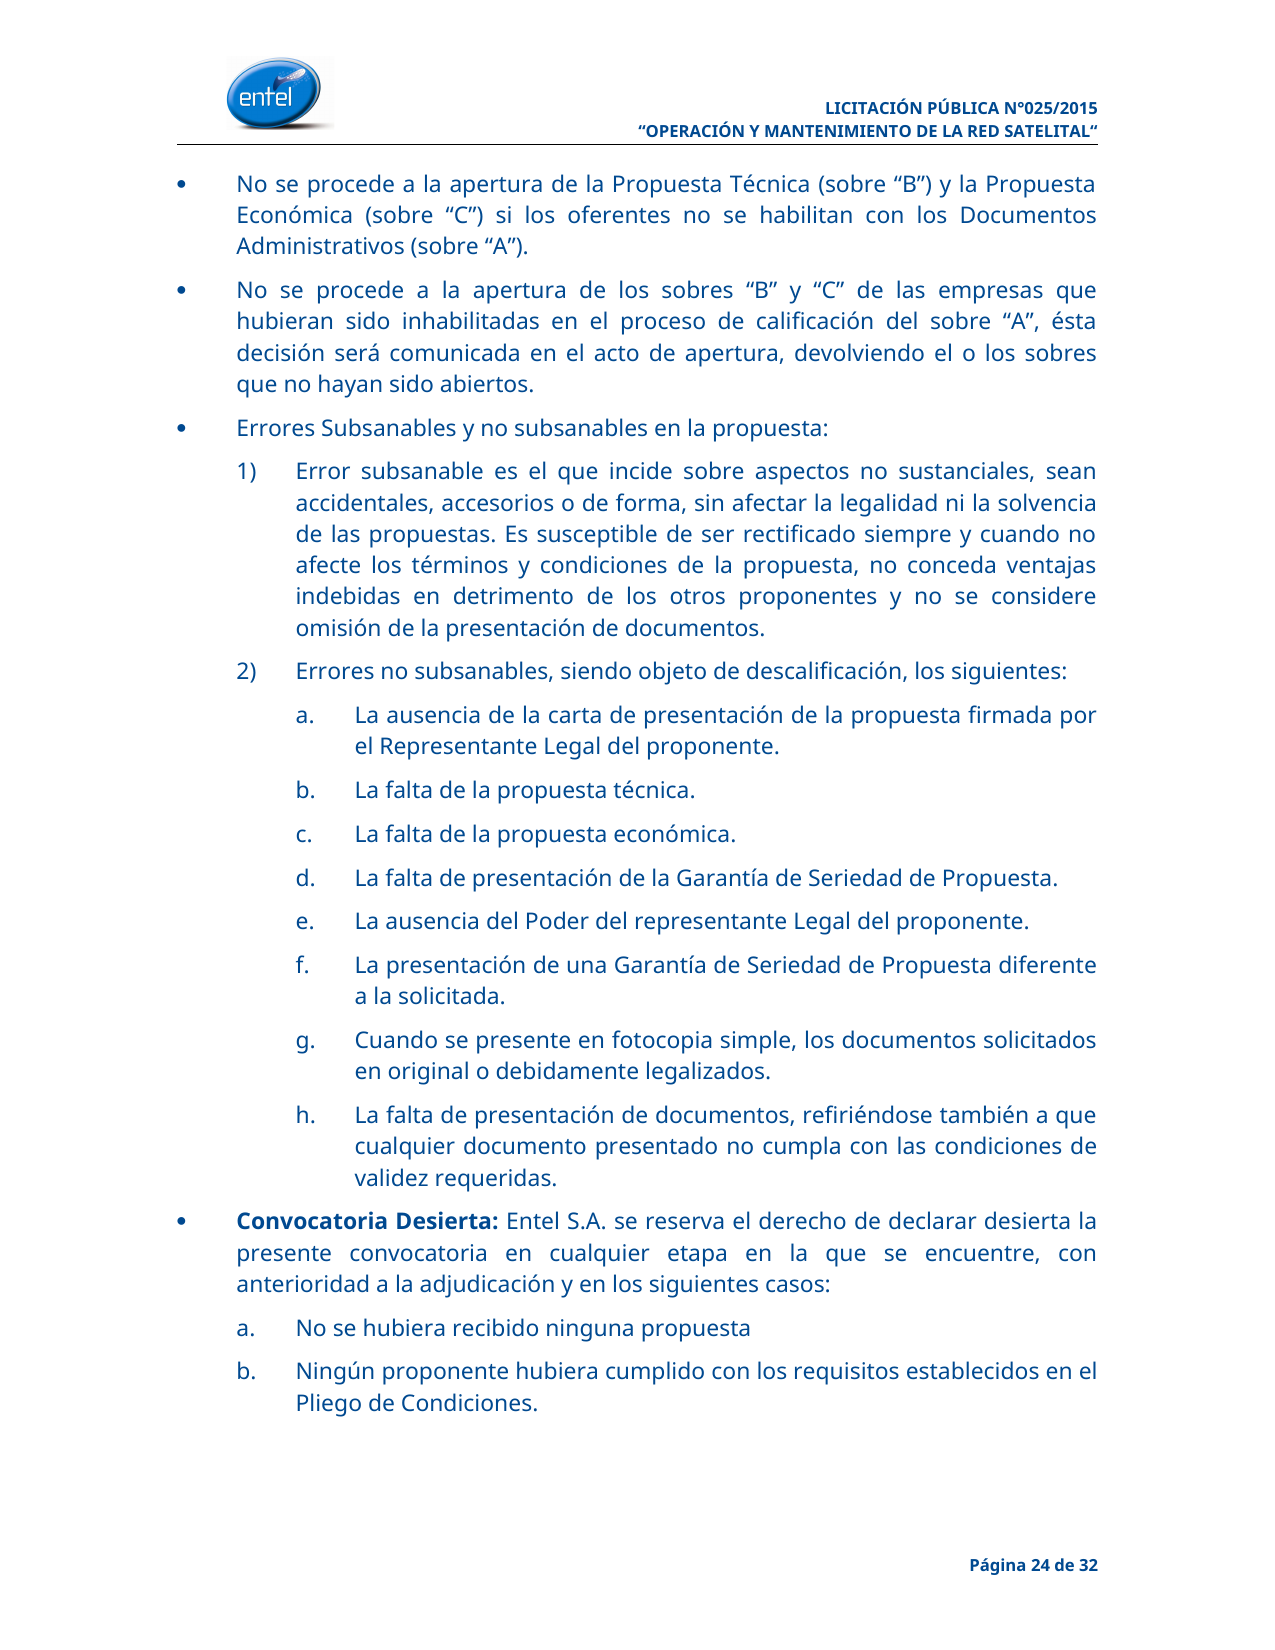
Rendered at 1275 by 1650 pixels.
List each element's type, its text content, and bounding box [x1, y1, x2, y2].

list No se procede a la apertura de la Propuesta Técnica (sobre “B”) y la Propuesta Económica (sobre “C”) si los oferentes no se habilitan con los Documentos Administrativos (sobre “A”). [177, 168, 1098, 262]
list No se hubiera recibido ninguna propuesta [236, 1312, 1098, 1343]
list La ausencia del Poder del representante Legal del proponente. [295, 905, 1098, 937]
list Errores Subsanables y no subsanables en la propuesta: [177, 412, 1098, 443]
list La falta de presentación de la Garantía de Seriedad de Propuesta. [295, 862, 1098, 893]
list Convocatoria Desierta: Entel S.A. se reserva el derecho de declarar desierta la presente convocatoria en cualquier etapa en la que se encuentre, con anterioridad a la adjudicación y en los siguientes casos: [177, 1205, 1098, 1299]
list La falta de la propuesta económica. [295, 818, 1098, 849]
list Errores no subsanables, siendo objeto de descalificación, los siguientes: [236, 655, 1098, 687]
list La ausencia de la carta de presentación de la propuesta firmada por el Representante Legal del proponente. [295, 699, 1098, 762]
list La falta de presentación de documentos, refiriéndose también a que cualquier documento presentado no cumpla con las condiciones de validez requeridas. [295, 1099, 1098, 1193]
list La presentación de una Garantía de Seriedad de Propuesta diferente a la solicitada. [295, 949, 1098, 1012]
list Ningún proponente hubiera cumplido con los requisitos establecidos en el Pliego de Condiciones. [236, 1355, 1098, 1418]
list Error subsanable es el que incide sobre aspectos no sustanciales, sean accidentales, accesorios o de forma, sin afectar la legalidad ni la solvencia de las propuestas. Es susceptible de ser rectificado siempre y cuando no afecte los términos y condiciones de la propuesta, no conceda ventajas indebidas en detrimento de los otros proponentes y no se considere omisión de la presentación de documentos. [236, 455, 1098, 643]
list Cuando se presente en fotocopia simple, los documentos solicitados en original o debidamente legalizados. [295, 1024, 1098, 1087]
picture [226, 56, 335, 130]
list No se procede a la apertura de los sobres “B” y “C” de las empresas que hubieran sido inhabilitadas en el proceso de calificación del sobre “A”, ésta decisión será comunicada en el acto de apertura, devolviendo el o los sobres que no hayan sido abiertos. [177, 274, 1098, 399]
list La falta de la propuesta técnica. [295, 774, 1098, 805]
